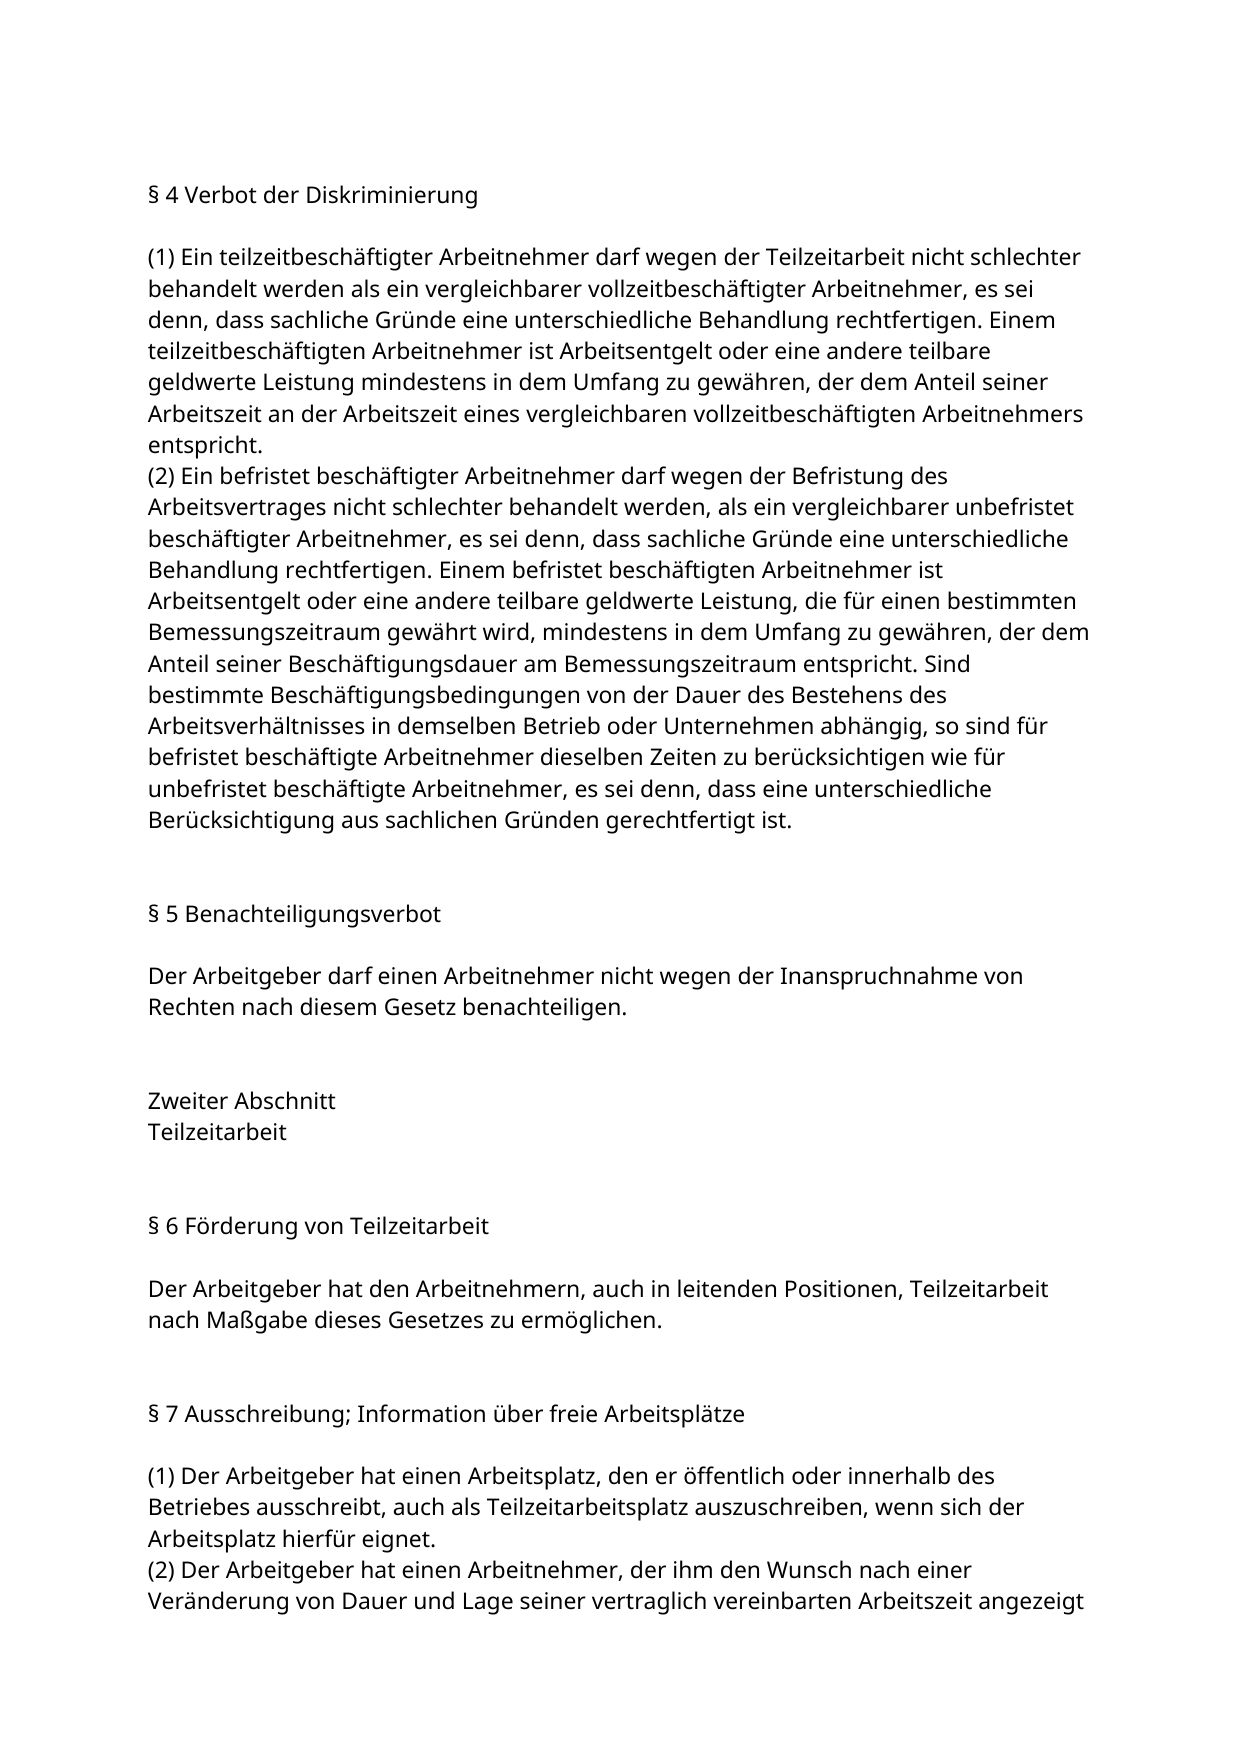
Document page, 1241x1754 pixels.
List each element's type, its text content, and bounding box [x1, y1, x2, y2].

text § 5 Benachteiligungsverbot [148, 898, 1093, 929]
text Der Arbeitgeber darf einen Arbeitnehmer nicht wegen der Inanspruchnahme von Rechten nach diesem Gesetz benachteiligen. [148, 960, 1093, 1023]
text § 4 Verbot der Diskriminierung [148, 179, 1093, 210]
text Der Arbeitgeber hat den Arbeitnehmern, auch in leitenden Positionen, Teilzeitarbeit nach Maßgabe dieses Gesetzes zu ermöglichen. [148, 1273, 1093, 1335]
text (1) Der Arbeitgeber hat einen Arbeitsplatz, den er öffentlich oder innerhalb des Betriebes ausschreibt, auch als Teilzeitarbeitsplatz auszuschreiben, wenn sich der Arbeitsplatz hierfür eignet. [148, 1460, 1093, 1554]
text (2) Ein befristet beschäftigter Arbeitnehmer darf wegen der Befristung des Arbeitsvertrages nicht schlechter behandelt werden, als ein vergleichbarer unbefristet beschäftigter Arbeitnehmer, es sei denn, dass sachliche Gründe eine unterschiedliche Behandlung rechtfertigen. Einem befristet beschäftigten Arbeitnehmer ist Arbeitsentgelt oder eine andere teilbare geldwerte Leistung, die für einen bestimmten Bemessungszeitraum gewährt wird, mindestens in dem Umfang zu gewähren, der dem Anteil seiner Beschäftigungsdauer am Bemessungszeitraum entspricht. Sind bestimmte Beschäftigungsbedingungen von der Dauer des Bestehens des Arbeitsverhältnisses in demselben Betrieb oder Unternehmen abhängig, so sind für befristet beschäftigte Arbeitnehmer dieselben Zeiten zu berücksichtigen wie für unbefristet beschäftigte Arbeitnehmer, es sei denn, dass eine unterschiedliche Berücksichtigung aus sachlichen Gründen gerechtfertigt ist. [148, 460, 1093, 835]
text § 7 Ausschreibung; Information über freie Arbeitsplätze [148, 1398, 1093, 1429]
text (1) Ein teilzeitbeschäftigter Arbeitnehmer darf wegen der Teilzeitarbeit nicht schlechter behandelt werden als ein vergleichbarer vollzeitbeschäftigter Arbeitnehmer, es sei denn, dass sachliche Gründe eine unterschiedliche Behandlung rechtfertigen. Einem teilzeitbeschäftigten Arbeitnehmer ist Arbeitsentgelt oder eine andere teilbare geldwerte Leistung mindestens in dem Umfang zu gewähren, der dem Anteil seiner Arbeitszeit an der Arbeitszeit eines vergleichbaren vollzeitbeschäftigten Arbeitnehmers entspricht. [148, 241, 1093, 460]
text Zweiter Abschnitt [148, 1085, 1093, 1116]
text § 6 Förderung von Teilzeitarbeit [148, 1210, 1093, 1241]
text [148, 1554, 1093, 1616]
text Teilzeitarbeit [148, 1116, 1093, 1148]
